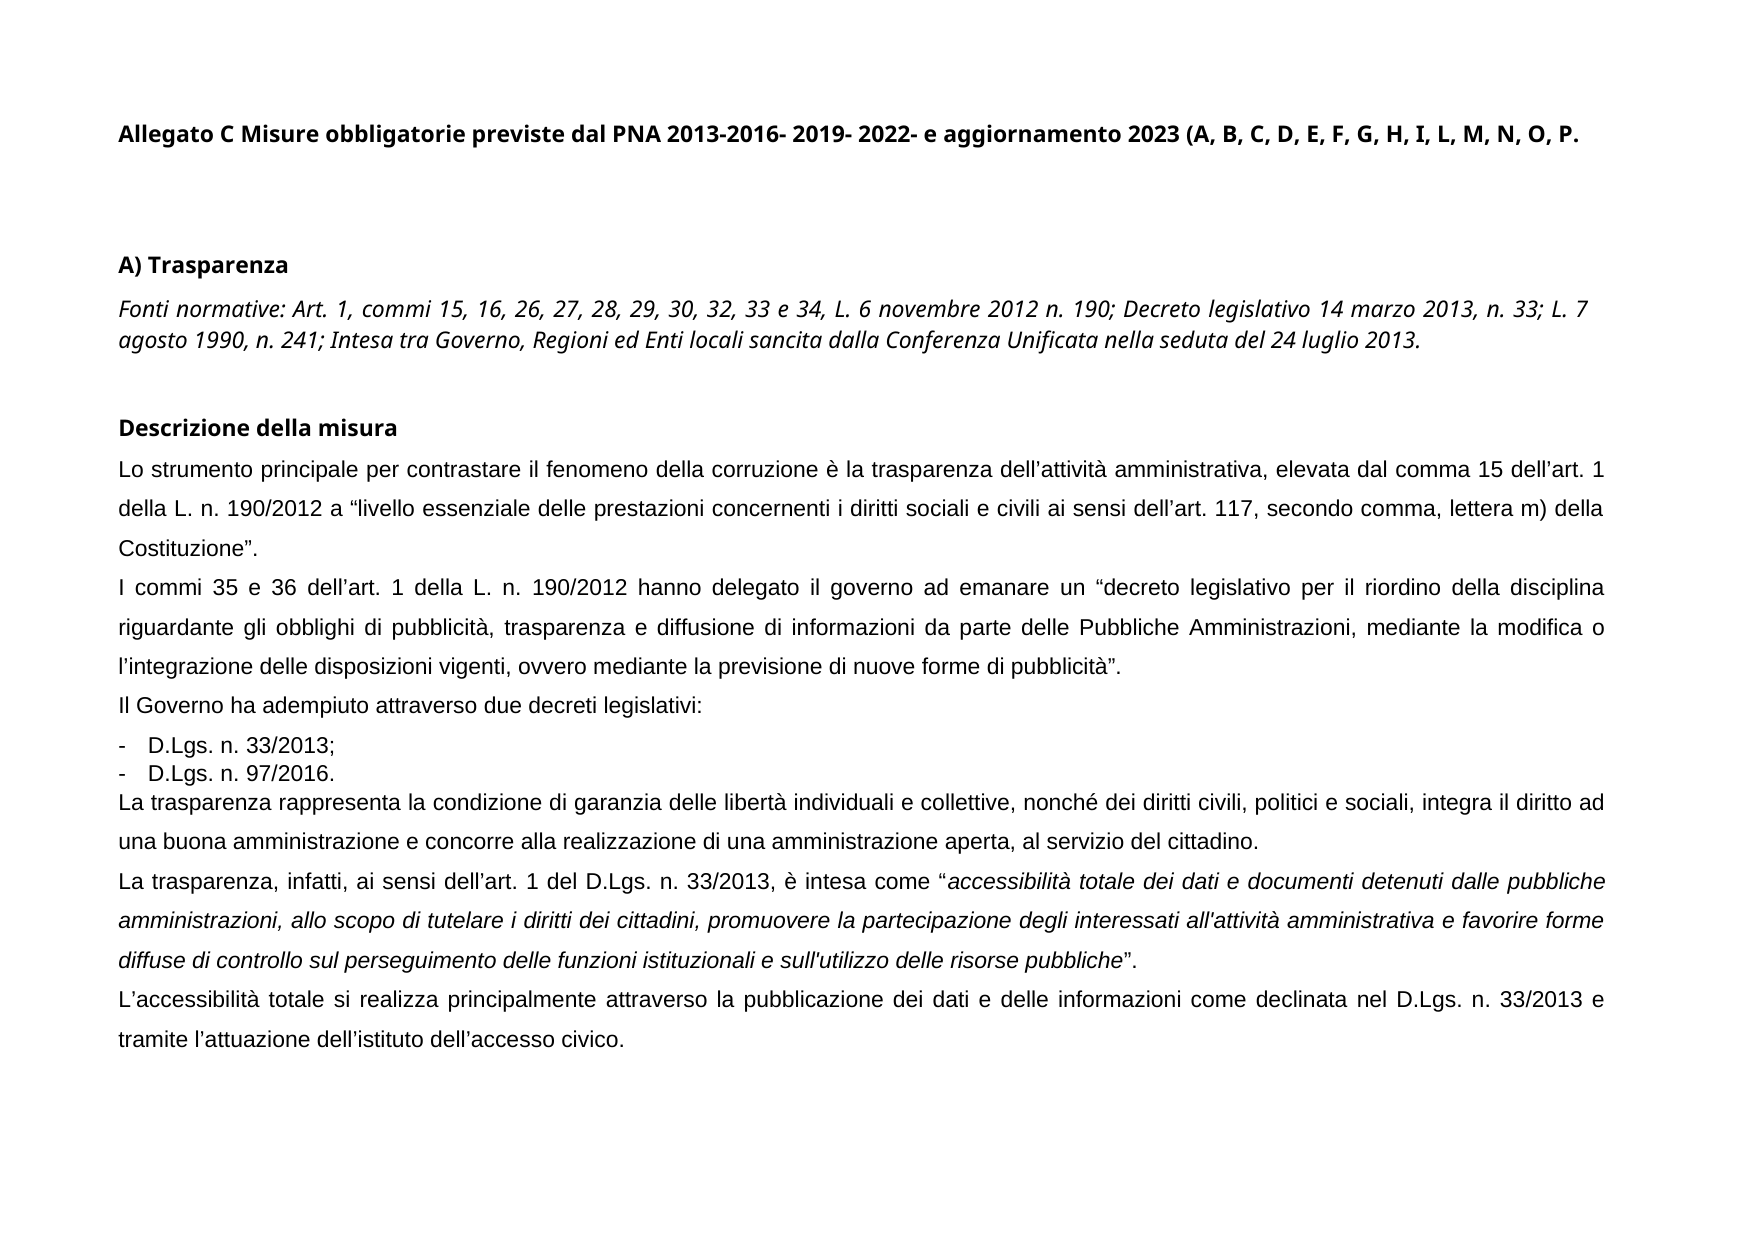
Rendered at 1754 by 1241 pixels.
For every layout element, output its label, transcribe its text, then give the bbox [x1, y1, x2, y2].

text Lo strumento principale per contrastare il fenomeno della corruzione è la trasparenza dell’attività amministrativa, elevata dal comma 15 dell’art. 1 della L. n. 190/2012 a “livello essenziale delle prestazioni concernenti i diritti sociali e civili ai sensi dell’art. 117, secondo comma, lettera m) della Costituzione”. [118, 456, 1606, 561]
subtitle Allegato C Misure obbligatorie previste dal PNA 2013-2016- 2019- 2022- e aggiornamento 2023 (A, B, C, D, E, F, G, H, I, L, M, N, O, P. [118, 118, 1592, 149]
text A) Trasparenza [118, 249, 1592, 281]
text Descrizione della misura [118, 412, 1592, 443]
list D.Lgs. n. 97/2016. [118, 760, 1606, 787]
text L’accessibilità totale si realizza principalmente attraverso la pubblicazione dei dati e delle informazioni come declinata nel D.Lgs. n. 33/2013 e tramite l’attuazione dell’istituto dell’accesso civico. [118, 986, 1606, 1052]
text La trasparenza rappresenta la condizione di garanzia delle libertà individuali e collettive, nonché dei diritti civili, politici e sociali, integra il diritto ad una buona amministrazione e concorre alla realizzazione di una amministrazione aperta, al servizio del cittadino. [118, 789, 1606, 855]
text La trasparenza, infatti, ai sensi dell’art. 1 del D.Lgs. n. 33/2013, è intesa come “accessibilità totale dei dati e documenti detenuti dalle pubbliche amministrazioni, allo scopo di tutelare i diritti dei cittadini, promuovere la partecipazione degli interessati all'attività amministrativa e favorire forme diffuse di controllo sul perseguimento delle funzioni istituzionali e sull'utilizzo delle risorse pubbliche”. [118, 868, 1606, 973]
text Il Governo ha adempiuto attraverso due decreti legislativi: [118, 692, 1606, 719]
text Fonti normative: Art. 1, commi 15, 16, 26, 27, 28, 29, 30, 32, 33 e 34, L. 6 novembre 2012 n. 190; Decreto legislativo 14 marzo 2013, n. 33; L. 7 agosto 1990, n. 241; Intesa tra Governo, Regioni ed Enti locali sancita dalla Conferenza Unificata nella seduta del 24 luglio 2013. [118, 293, 1592, 356]
list D.Lgs. n. 33/2013; [118, 732, 1606, 758]
text I commi 35 e 36 dell’art. 1 della L. n. 190/2012 hanno delegato il governo ad emanare un “decreto legislativo per il riordino della disciplina riguardante gli obblighi di pubblicità, trasparenza e diffusione di informazioni da parte delle Pubbliche Amministrazioni, mediante la modifica o l’integrazione delle disposizioni vigenti, ovvero mediante la previsione di nuove forme di pubblicità”. [118, 574, 1606, 679]
